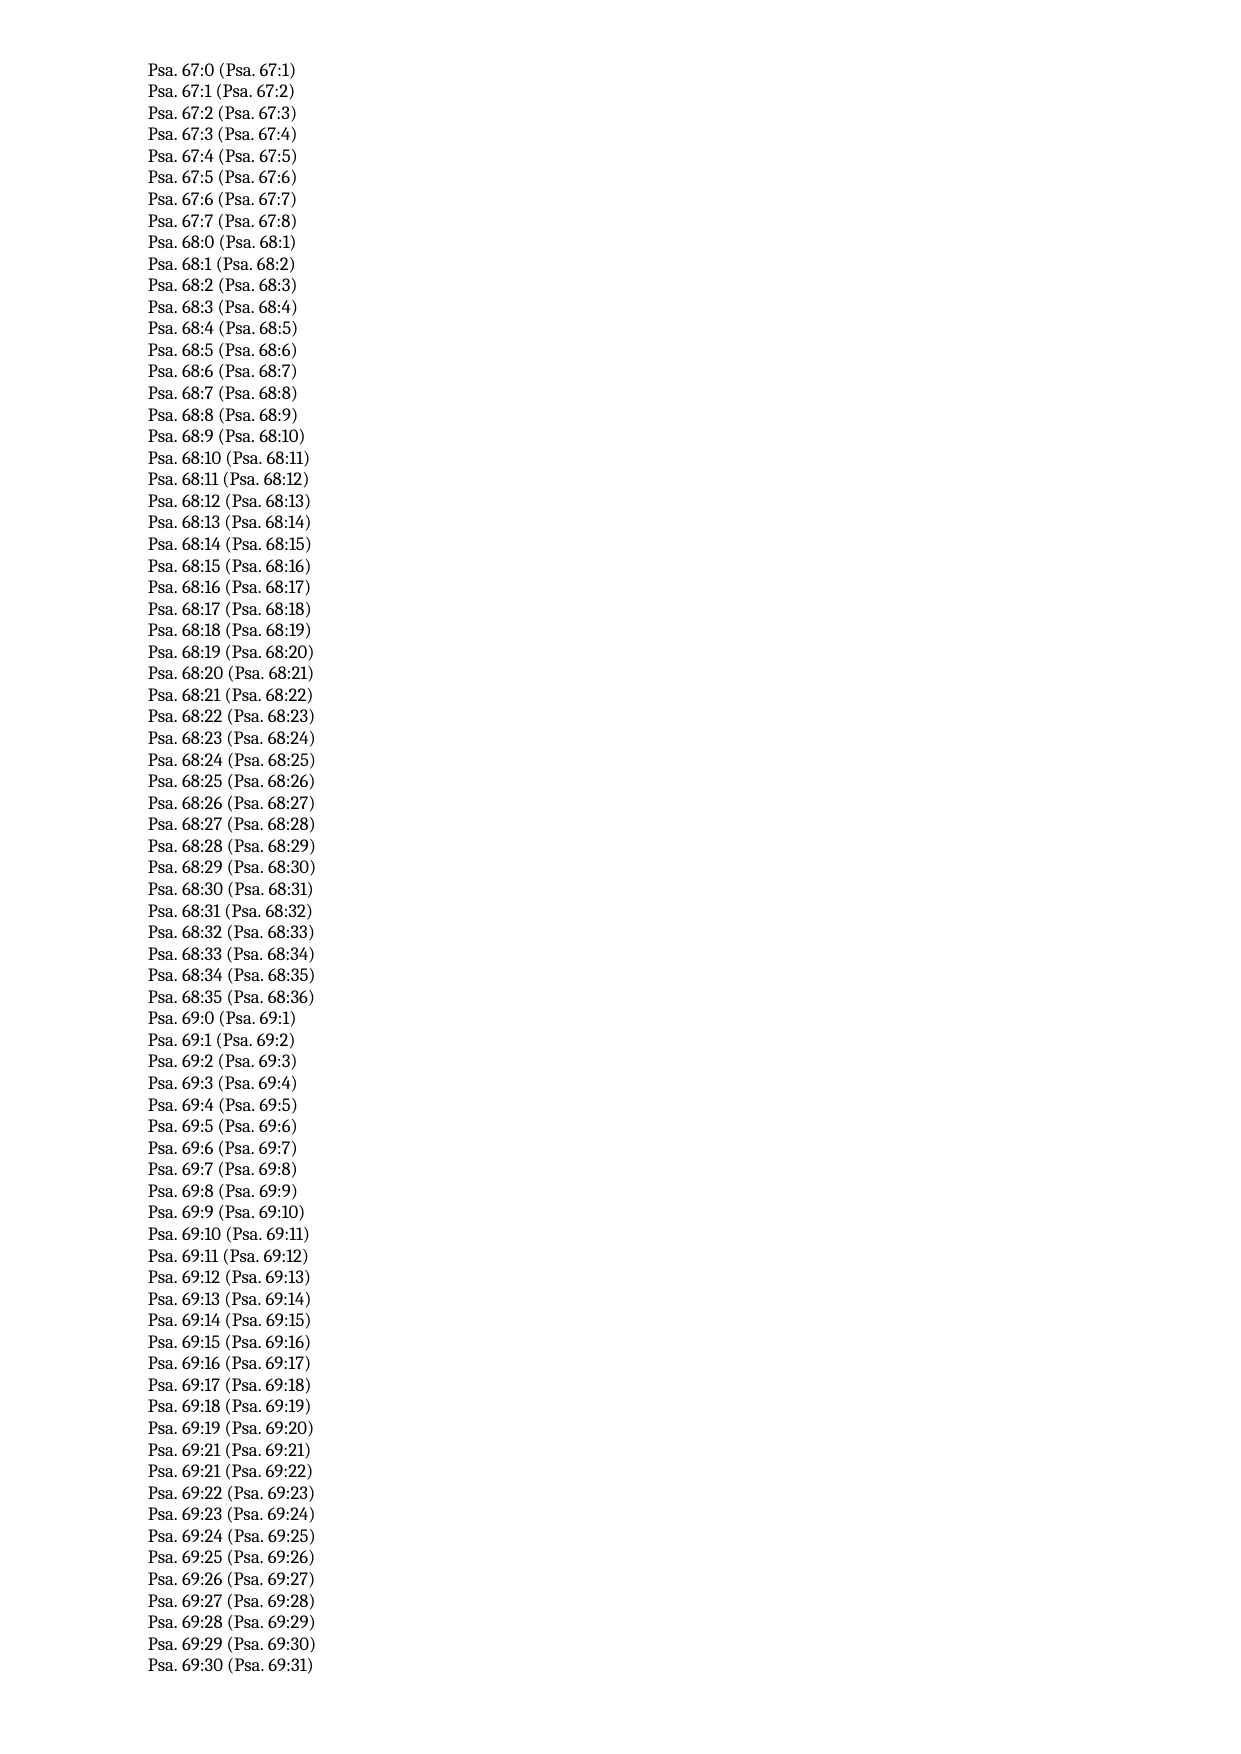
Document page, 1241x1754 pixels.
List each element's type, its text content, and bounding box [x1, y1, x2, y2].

text Psa. 68:15 (Psa. 68:16) [148, 555, 1093, 577]
text Psa. 67:3 (Psa. 67:4) [148, 124, 1093, 145]
text Psa. 69:26 (Psa. 69:27) [148, 1568, 1093, 1590]
text Psa. 68:19 (Psa. 68:20) [148, 641, 1093, 663]
text Psa. 68:32 (Psa. 68:33) [148, 922, 1093, 943]
text Psa. 69:3 (Psa. 69:4) [148, 1073, 1093, 1094]
text Psa. 69:23 (Psa. 69:24) [148, 1504, 1093, 1525]
text Psa. 68:34 (Psa. 68:35) [148, 965, 1093, 986]
text Psa. 69:19 (Psa. 69:20) [148, 1418, 1093, 1439]
text Psa. 68:27 (Psa. 68:28) [148, 814, 1093, 835]
text Psa. 67:0 (Psa. 67:1) [148, 59, 1093, 81]
text Psa. 69:10 (Psa. 69:11) [148, 1223, 1093, 1245]
text Psa. 68:23 (Psa. 68:24) [148, 728, 1093, 749]
text Psa. 68:33 (Psa. 68:34) [148, 943, 1093, 965]
text Psa. 68:17 (Psa. 68:18) [148, 598, 1093, 620]
text Psa. 68:1 (Psa. 68:2) [148, 253, 1093, 275]
text Psa. 69:18 (Psa. 69:19) [148, 1396, 1093, 1418]
text Psa. 69:16 (Psa. 69:17) [148, 1353, 1093, 1374]
text Psa. 68:35 (Psa. 68:36) [148, 986, 1093, 1008]
text Psa. 68:5 (Psa. 68:6) [148, 339, 1093, 361]
text Psa. 69:29 (Psa. 69:30) [148, 1633, 1093, 1655]
text Psa. 68:21 (Psa. 68:22) [148, 684, 1093, 706]
text Psa. 67:4 (Psa. 67:5) [148, 145, 1093, 167]
text Psa. 69:6 (Psa. 69:7) [148, 1137, 1093, 1159]
text Psa. 68:10 (Psa. 68:11) [148, 447, 1093, 469]
text Psa. 68:28 (Psa. 68:29) [148, 835, 1093, 857]
text Psa. 68:16 (Psa. 68:17) [148, 577, 1093, 598]
text Psa. 69:4 (Psa. 69:5) [148, 1094, 1093, 1116]
text Psa. 69:25 (Psa. 69:26) [148, 1547, 1093, 1568]
text Psa. 67:7 (Psa. 67:8) [148, 210, 1093, 232]
text Psa. 69:21 (Psa. 69:21) [148, 1439, 1093, 1461]
text Psa. 68:24 (Psa. 68:25) [148, 749, 1093, 771]
text Psa. 68:18 (Psa. 68:19) [148, 620, 1093, 641]
text Psa. 68:20 (Psa. 68:21) [148, 663, 1093, 684]
text Psa. 68:7 (Psa. 68:8) [148, 383, 1093, 404]
text Psa. 68:25 (Psa. 68:26) [148, 771, 1093, 792]
text Psa. 69:17 (Psa. 69:18) [148, 1374, 1093, 1396]
text Psa. 68:4 (Psa. 68:5) [148, 318, 1093, 339]
text Psa. 69:11 (Psa. 69:12) [148, 1245, 1093, 1267]
text Psa. 69:28 (Psa. 69:29) [148, 1612, 1093, 1633]
text Psa. 68:0 (Psa. 68:1) [148, 232, 1093, 253]
text Psa. 69:24 (Psa. 69:25) [148, 1525, 1093, 1547]
text Psa. 69:7 (Psa. 69:8) [148, 1159, 1093, 1180]
text Psa. 67:1 (Psa. 67:2) [148, 81, 1093, 102]
text Psa. 69:0 (Psa. 69:1) [148, 1008, 1093, 1029]
text Psa. 68:9 (Psa. 68:10) [148, 426, 1093, 447]
text Psa. 69:22 (Psa. 69:23) [148, 1482, 1093, 1504]
text Psa. 68:26 (Psa. 68:27) [148, 792, 1093, 814]
text Psa. 69:30 (Psa. 69:31) [148, 1655, 1093, 1676]
text Psa. 69:21 (Psa. 69:22) [148, 1461, 1093, 1482]
text Psa. 69:15 (Psa. 69:16) [148, 1331, 1093, 1353]
text Psa. 69:12 (Psa. 69:13) [148, 1267, 1093, 1288]
text Psa. 67:6 (Psa. 67:7) [148, 188, 1093, 210]
text Psa. 68:31 (Psa. 68:32) [148, 900, 1093, 922]
text Psa. 69:5 (Psa. 69:6) [148, 1116, 1093, 1137]
text Psa. 68:6 (Psa. 68:7) [148, 361, 1093, 383]
text Psa. 68:12 (Psa. 68:13) [148, 490, 1093, 512]
text Psa. 68:22 (Psa. 68:23) [148, 706, 1093, 728]
text Psa. 68:29 (Psa. 68:30) [148, 857, 1093, 878]
text Psa. 68:2 (Psa. 68:3) [148, 275, 1093, 296]
text Psa. 69:8 (Psa. 69:9) [148, 1180, 1093, 1202]
text Psa. 68:30 (Psa. 68:31) [148, 878, 1093, 900]
text Psa. 67:5 (Psa. 67:6) [148, 167, 1093, 188]
text Psa. 68:3 (Psa. 68:4) [148, 296, 1093, 318]
text Psa. 69:27 (Psa. 69:28) [148, 1590, 1093, 1612]
text Psa. 69:9 (Psa. 69:10) [148, 1202, 1093, 1223]
text Psa. 69:14 (Psa. 69:15) [148, 1310, 1093, 1331]
text Psa. 69:1 (Psa. 69:2) [148, 1029, 1093, 1051]
text Psa. 68:14 (Psa. 68:15) [148, 533, 1093, 555]
text Psa. 69:2 (Psa. 69:3) [148, 1051, 1093, 1073]
text Psa. 68:13 (Psa. 68:14) [148, 512, 1093, 533]
text Psa. 67:2 (Psa. 67:3) [148, 102, 1093, 124]
text Psa. 68:8 (Psa. 68:9) [148, 404, 1093, 426]
text Psa. 69:13 (Psa. 69:14) [148, 1288, 1093, 1310]
text Psa. 68:11 (Psa. 68:12) [148, 469, 1093, 490]
